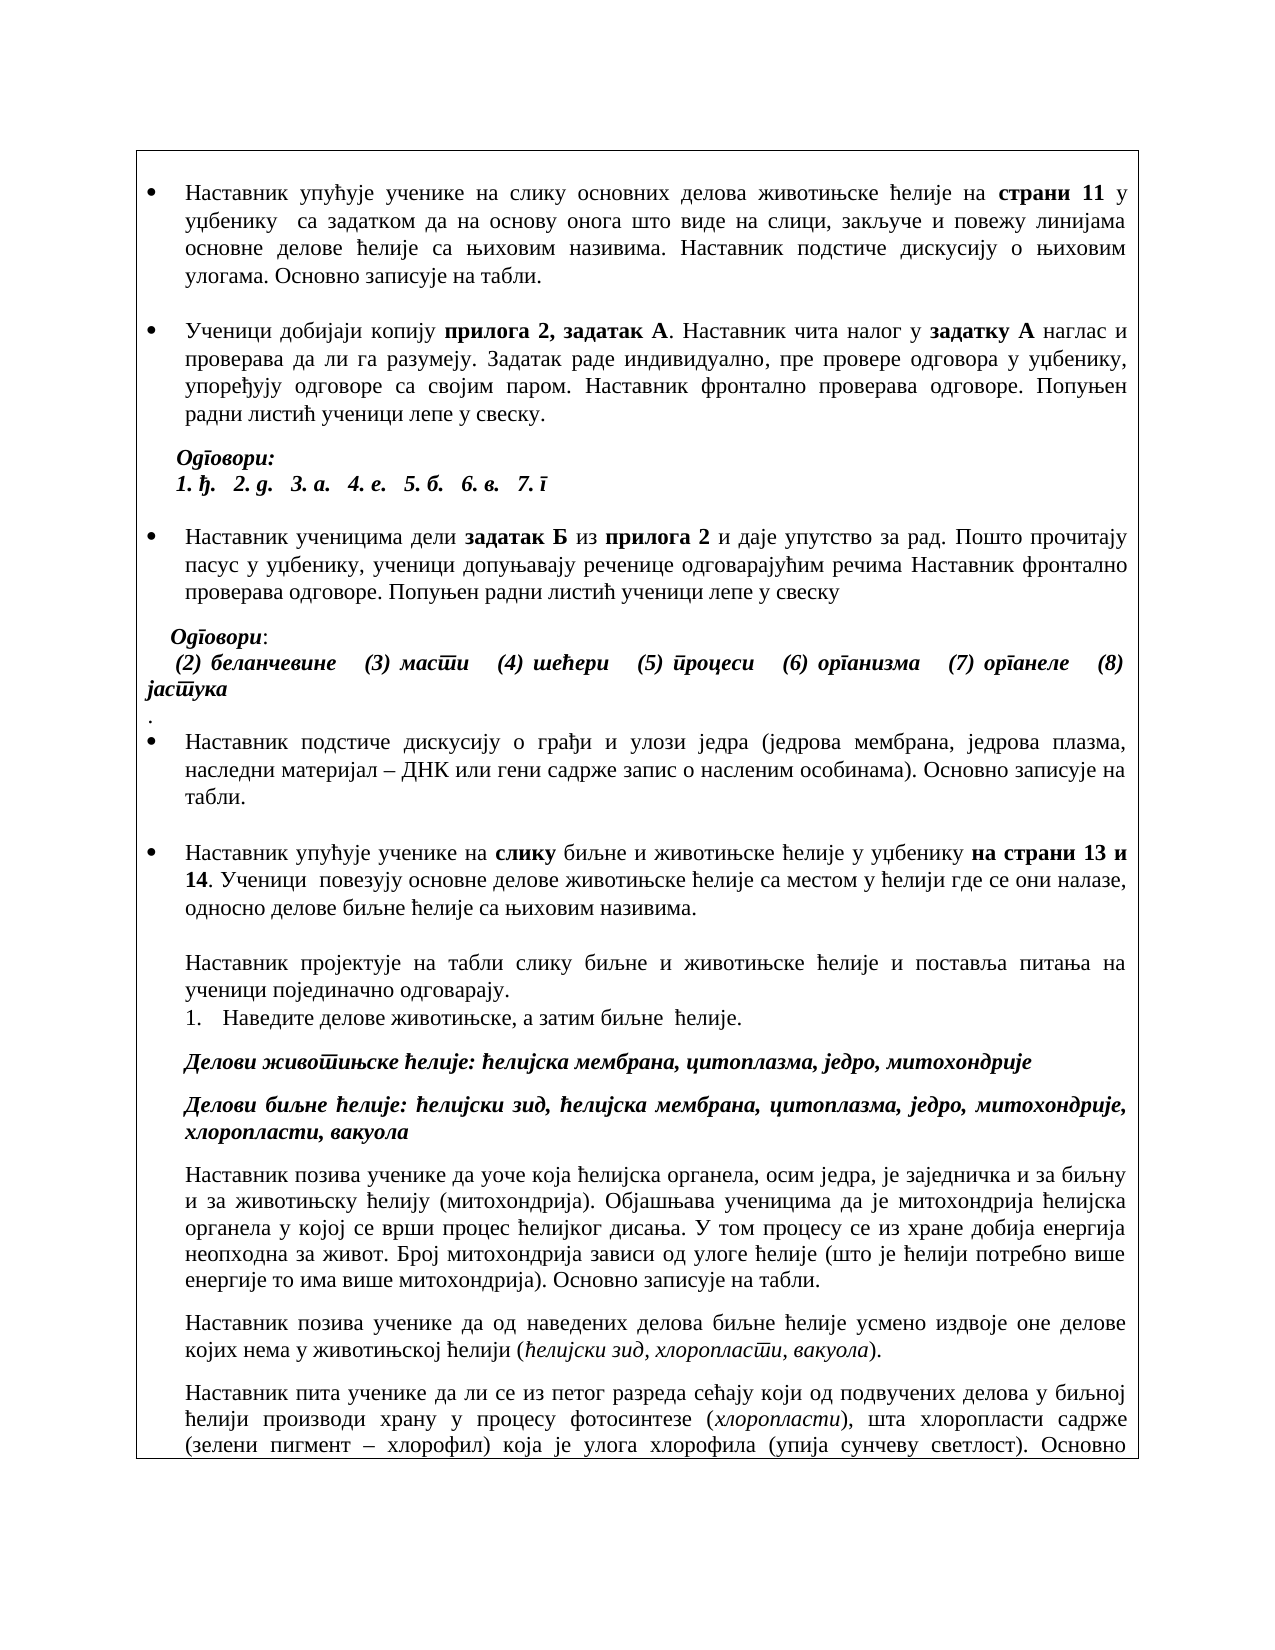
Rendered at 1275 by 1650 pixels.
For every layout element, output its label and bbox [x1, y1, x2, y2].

table_cell [137, 151, 1138, 1458]
